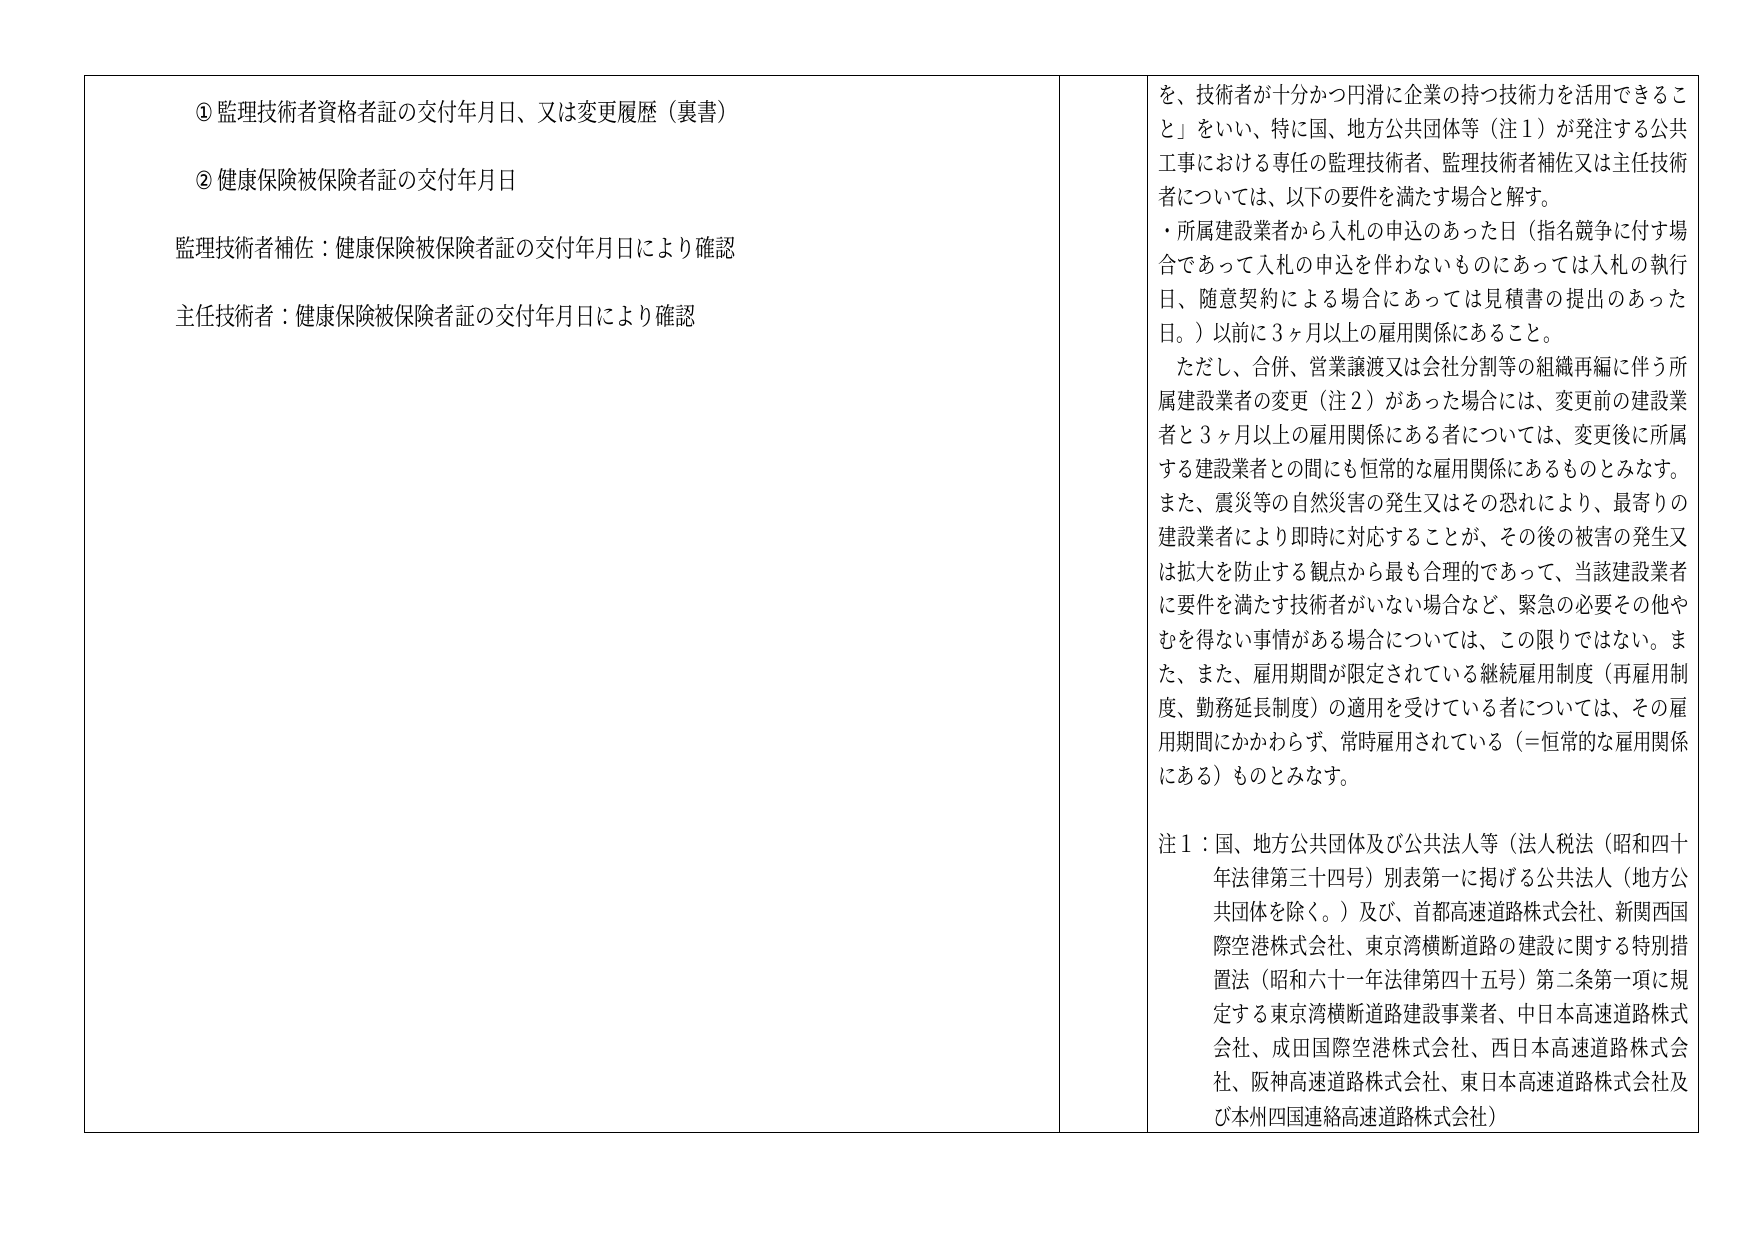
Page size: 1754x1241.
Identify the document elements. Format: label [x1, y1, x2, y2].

table_cell [85, 76, 1059, 1132]
table_cell [1148, 76, 1698, 1132]
table_cell [1060, 76, 1147, 1132]
